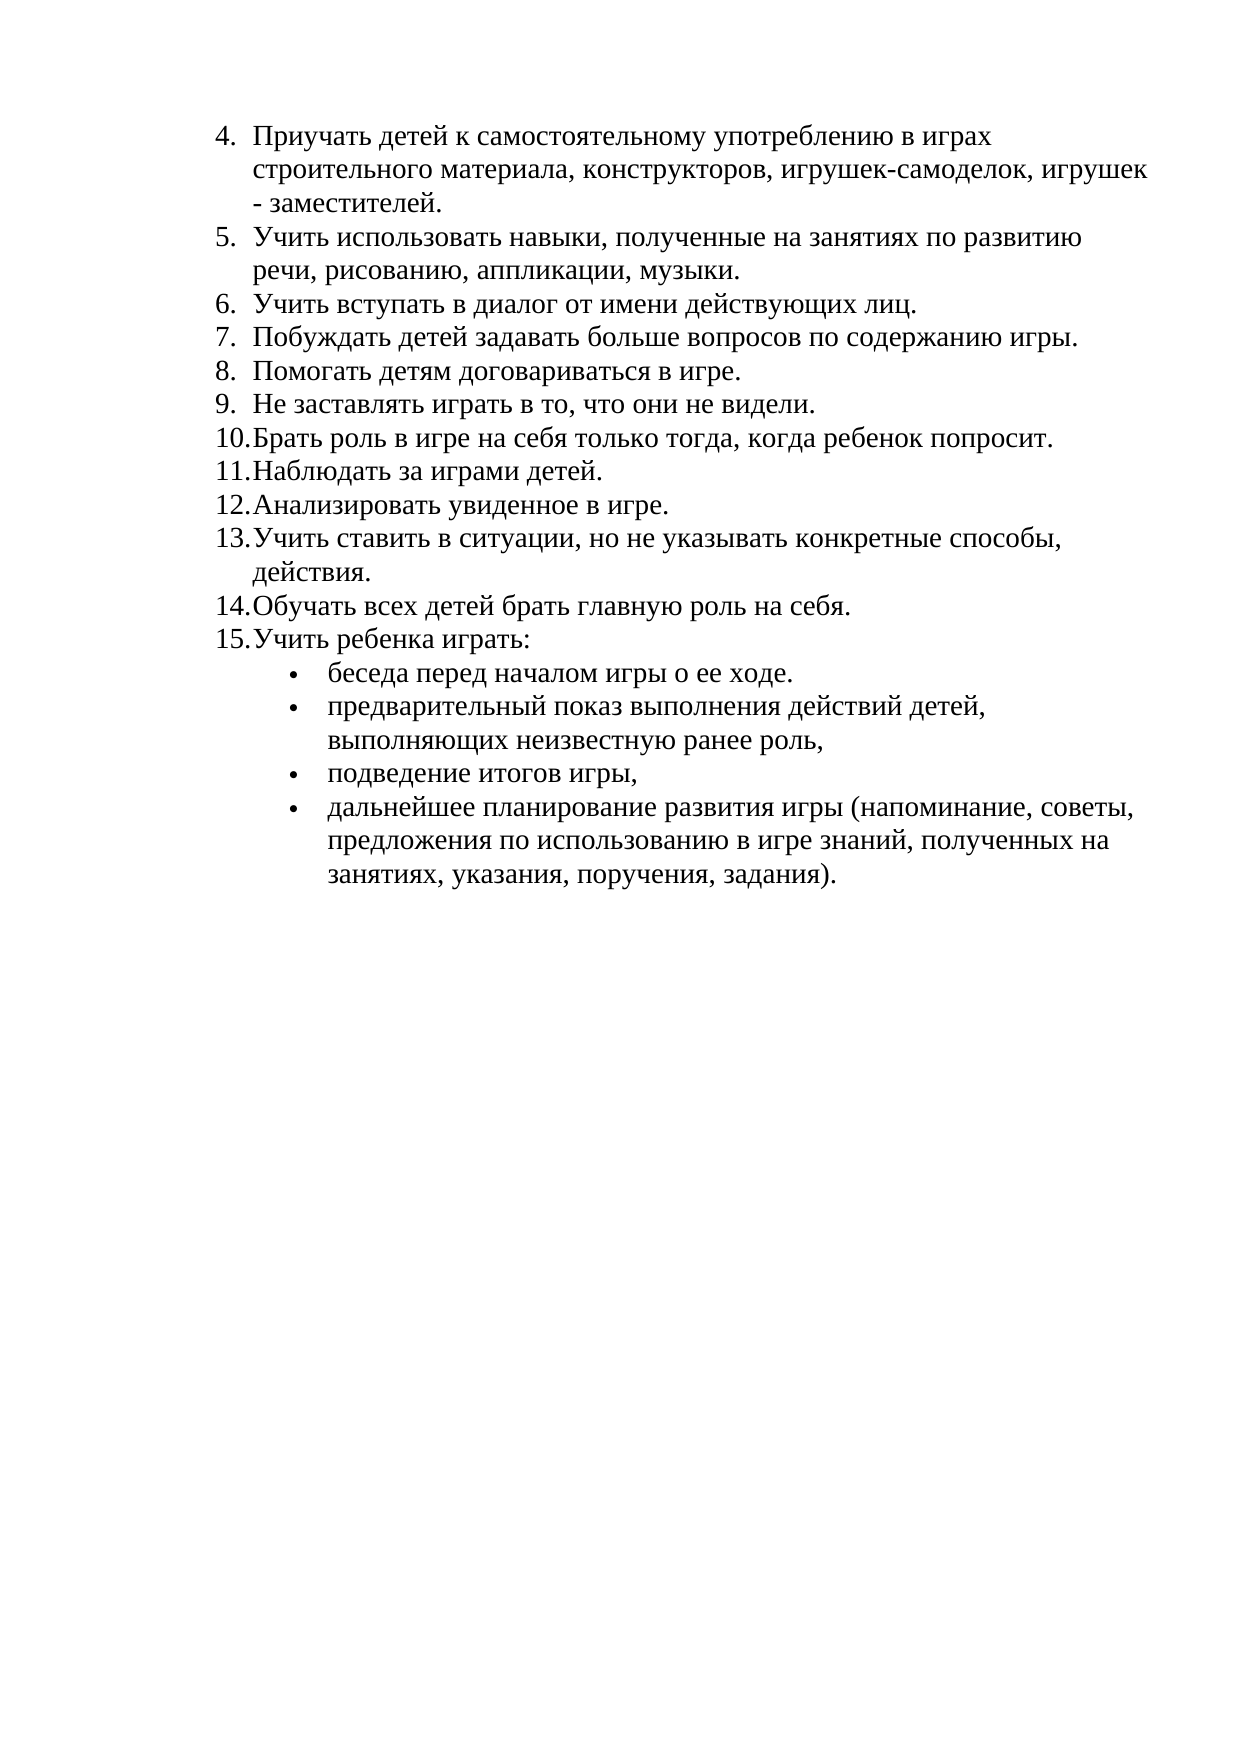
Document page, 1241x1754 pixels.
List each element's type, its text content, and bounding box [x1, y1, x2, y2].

list Помогать детям договариваться в игре. [215, 353, 1152, 386]
list Побуждать детей задавать больше вопросов по содержанию игры. [215, 319, 1152, 353]
list предварительный показ выполнения действий детей, выполняющих неизвестную ранее роль, [290, 688, 1152, 755]
list дальнейшее планирование развития игры (напоминание, советы, предложения по использованию в игре знаний, полученных на занятиях, указания, поручения, задания). [290, 789, 1152, 889]
list Наблюдать за играми детей. [215, 453, 1152, 487]
list Учить использовать навыки, полученные на занятиях по развитию речи, рисованию, аппликации, музыки. [215, 219, 1152, 286]
list беседа перед началом игры о ее ходе. [290, 655, 1152, 688]
list Приучать детей к самостоятельному употреблению в играх строительного материала, конструкторов, игрушек-самоделок, игрушек - заместителей. [215, 118, 1152, 219]
list Обучать всех детей брать главную роль на себя. [215, 588, 1152, 621]
list Учить вступать в диалог от имени действующих лиц. [215, 286, 1152, 319]
list Анализировать увиденное в игре. [215, 487, 1152, 521]
list Не заставлять играть в то, что они не видели. [215, 386, 1152, 420]
list Учить ставить в ситуации, но не указывать конкретные способы, действия. [215, 521, 1152, 588]
list Учить ребенка играть: [215, 621, 1152, 655]
list Брать роль в игре на себя только тогда, когда ребенок попросит. [215, 420, 1152, 453]
list подведение итогов игры, [290, 755, 1152, 789]
